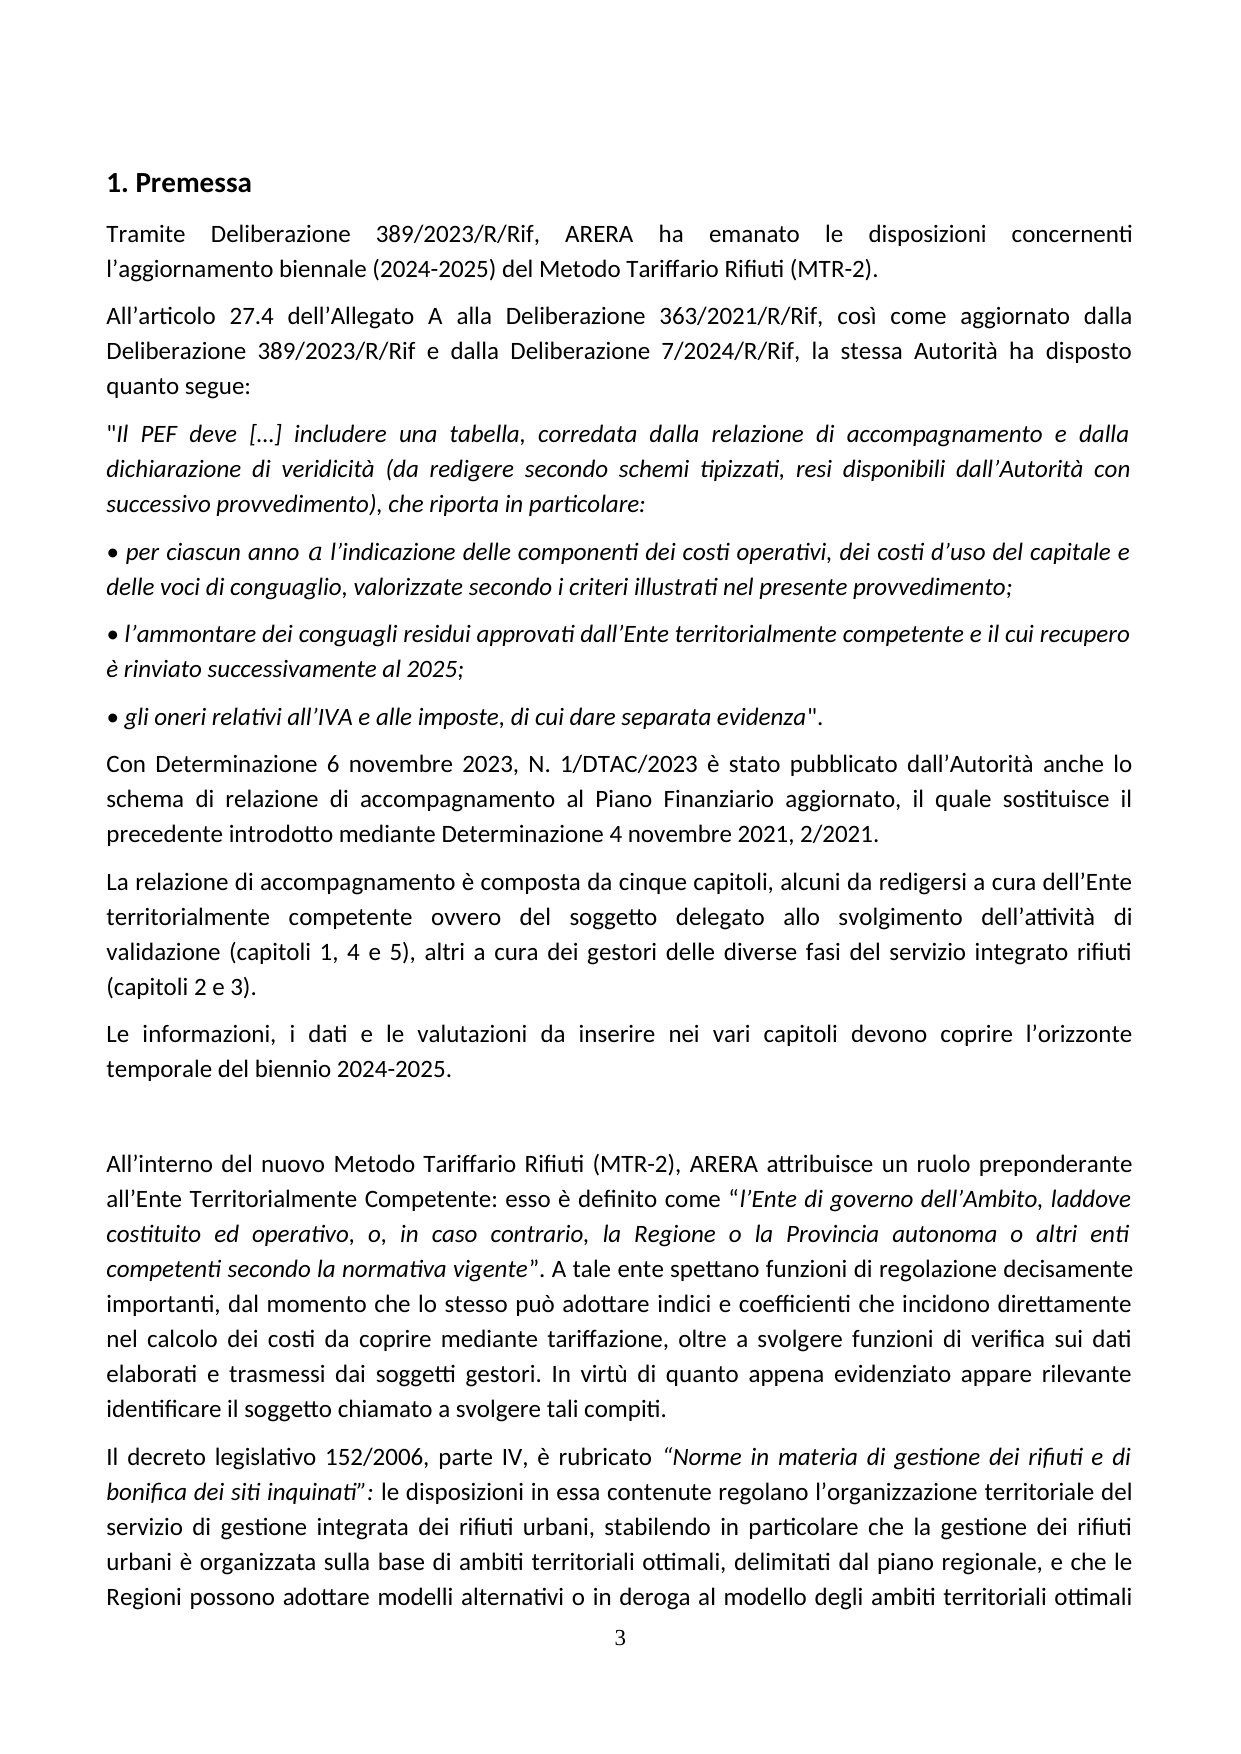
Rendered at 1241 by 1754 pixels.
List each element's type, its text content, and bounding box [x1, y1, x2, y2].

text • l’ammontare dei conguagli residui approvati dall’Ente territorialmente competente e il cui recupero è rinviato successivamente al 2025; [106, 618, 1134, 684]
text • per ciascun anno 𝑎 l’indicazione delle componenti dei costi operativi, dei costi d’uso del capitale e delle voci di conguaglio, valorizzate secondo i criteri illustrati nel presente provvedimento; [106, 536, 1134, 602]
text La relazione di accompagnamento è composta da cinque capitoli, alcuni da redigersi a cura dell’Ente territorialmente competente ovvero del soggetto delegato allo svolgimento dell’attività di validazione (capitoli 1, 4 e 5), altri a cura dei gestori delle diverse fasi del servizio integrato rifiuti (capitoli 2 e 3). [106, 866, 1134, 1002]
text Le informazioni, i dati e le valutazioni da inserire nei vari capitoli devono coprire l’orizzonte temporale del biennio 2024-2025. [106, 1018, 1134, 1084]
subtitle 1. Premessa [106, 164, 1134, 200]
text "Il PEF deve […] includere una tabella, corredata dalla relazione di accompagnamento e dalla dichiarazione di veridicità (da redigere secondo schemi tipizzati, resi disponibili dall’Autorità con successivo provvedimento), che riporta in particolare: [106, 418, 1134, 518]
text Con Determinazione 6 novembre 2023, N. 1/DTAC/2023 è stato pubblicato dall’Autorità anche lo schema di relazione di accompagnamento al Piano Finanziario aggiornato, il quale sostituisce il precedente introdotto mediante Determinazione 4 novembre 2021, 2/2021. [106, 748, 1134, 849]
text • gli oneri relativi all’IVA e alle imposte, di cui dare separata evidenza". [106, 701, 1134, 732]
text Tramite Deliberazione 389/2023/R/Rif, ARERA ha emanato le disposizioni concernenti l’aggiornamento biennale (2024-2025) del Metodo Tariffario Rifiuti (MTR-2). [106, 218, 1134, 283]
text All’interno del nuovo Metodo Tariffario Rifiuti (MTR-2), ARERA attribuisce un ruolo preponderante all’Ente Territorialmente Competente: esso è definito come “l’Ente di governo dell’Ambito, laddove costituito ed operativo, o, in caso contrario, la Regione o la Provincia autonoma o altri enti competenti secondo la normativa vigente”. A tale ente spettano funzioni di regolazione decisamente importanti, dal momento che lo stesso può adottare indici e coefficienti che incidono direttamente nel calcolo dei costi da coprire mediante tariffazione, oltre a svolgere funzioni di verifica sui dati elaborati e trasmessi dai soggetti gestori. In virtù di quanto appena evidenziato appare rilevante identificare il soggetto chiamato a svolgere tali compiti. [106, 1148, 1134, 1424]
text All’articolo 27.4 dell’Allegato A alla Deliberazione 363/2021/R/Rif, così come aggiornato dalla Deliberazione 389/2023/R/Rif e dalla Deliberazione 7/2024/R/Rif, la stessa Autorità ha disposto quanto segue: [106, 301, 1134, 401]
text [106, 1441, 1134, 1612]
